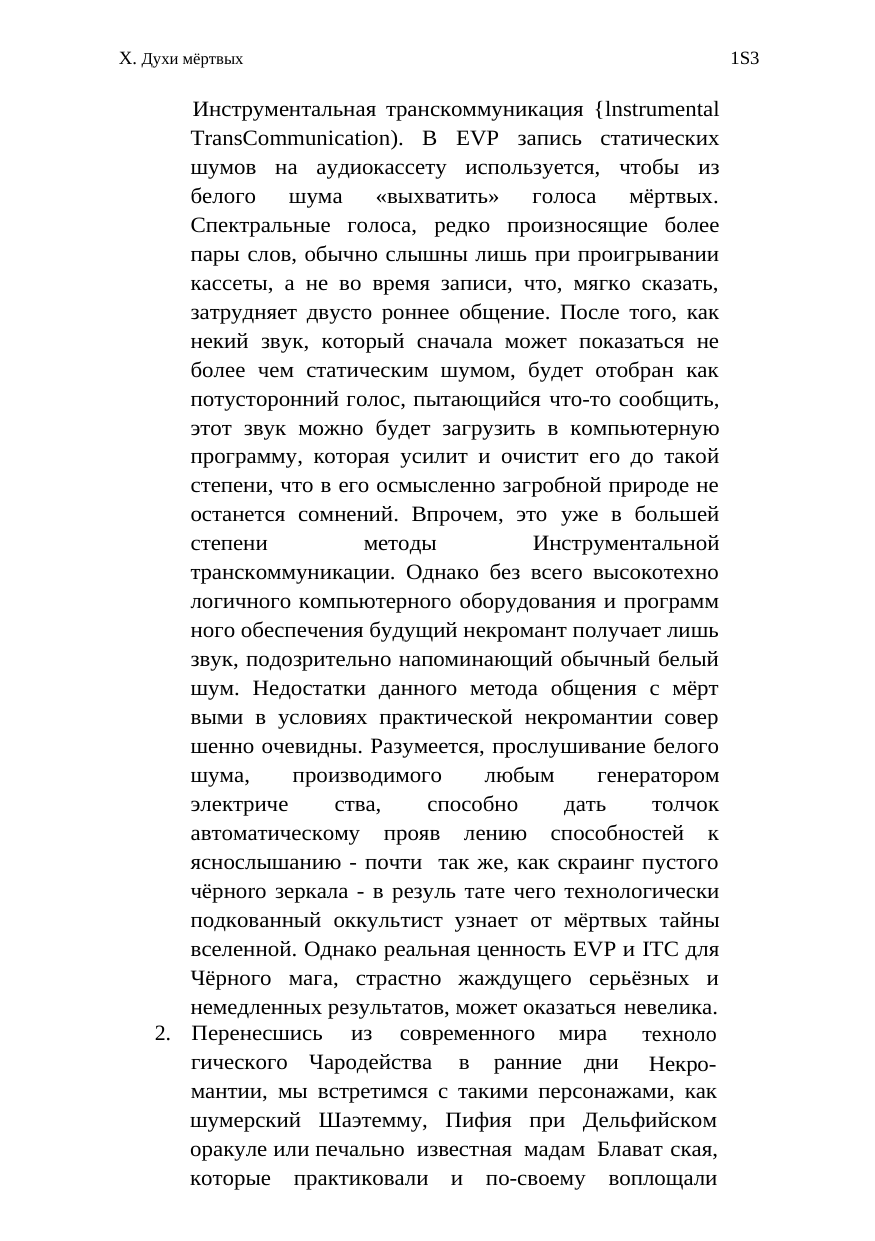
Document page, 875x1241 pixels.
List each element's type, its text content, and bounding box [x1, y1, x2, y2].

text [190, 1078, 718, 1190]
text Х. Духи мёртвых 1S3 [118, 47, 799, 68]
list Перенесшись из современного мира [154, 1023, 619, 1045]
text Некро- [623, 1051, 716, 1076]
text гического Чародейства в ранние дни [191, 1049, 619, 1074]
text Инструментальная транскоммуникация {lnstrumental TransCommunication). В EVP запись статических шумов на аудиокассету используется, чтобы из белого шума «выхватить» голоса мёртвых. Спектральные голоса, редко произносящие более пары слов, обычно слышны лишь при проигрывании кассеты, а не во время записи, что, мягко сказать, затрудняет двусто­ роннее общение. После того, как некий звук, который сначала может показаться не более чем статическим шумом, будет отобран как потусторонний голос, пытающийся что-то сообщить, этот звук можно будет загрузить в компьютерную программу, которая усилит и очистит его до такой степени, что в его осмысленно загробной природе не останется сомнений. Впрочем, это уже в большей степени методы Инструментальной транскоммуникации. Однако без всего высокотехно­ логичного компьютерного оборудования и программ­ ного обеспечения будущий некромант получает лишь звук, подозрительно напоминающий обычный белый шум. Недостатки данного метода общения с мёрт­ выми в условиях практической некромантии совер­ шенно очевидны. Разумеется, прослушивание белого шума, производимого любым генератором электриче­ ства, способно дать толчок автоматическому прояв­ лению способностей к яснослышанию - почти так же, как скраинг пустого чёрноrо зеркала - в резуль­ тате чего технологически подкованный оккультист узнает от мёртвых тайны вселенной. Однако реальная ценность EVP и ITC для Чёрного мага, страстно жаждущего серьёзных и немедленных результатов, может оказаться невелика. [190, 96, 719, 1019]
text техноло­ [623, 1023, 717, 1046]
